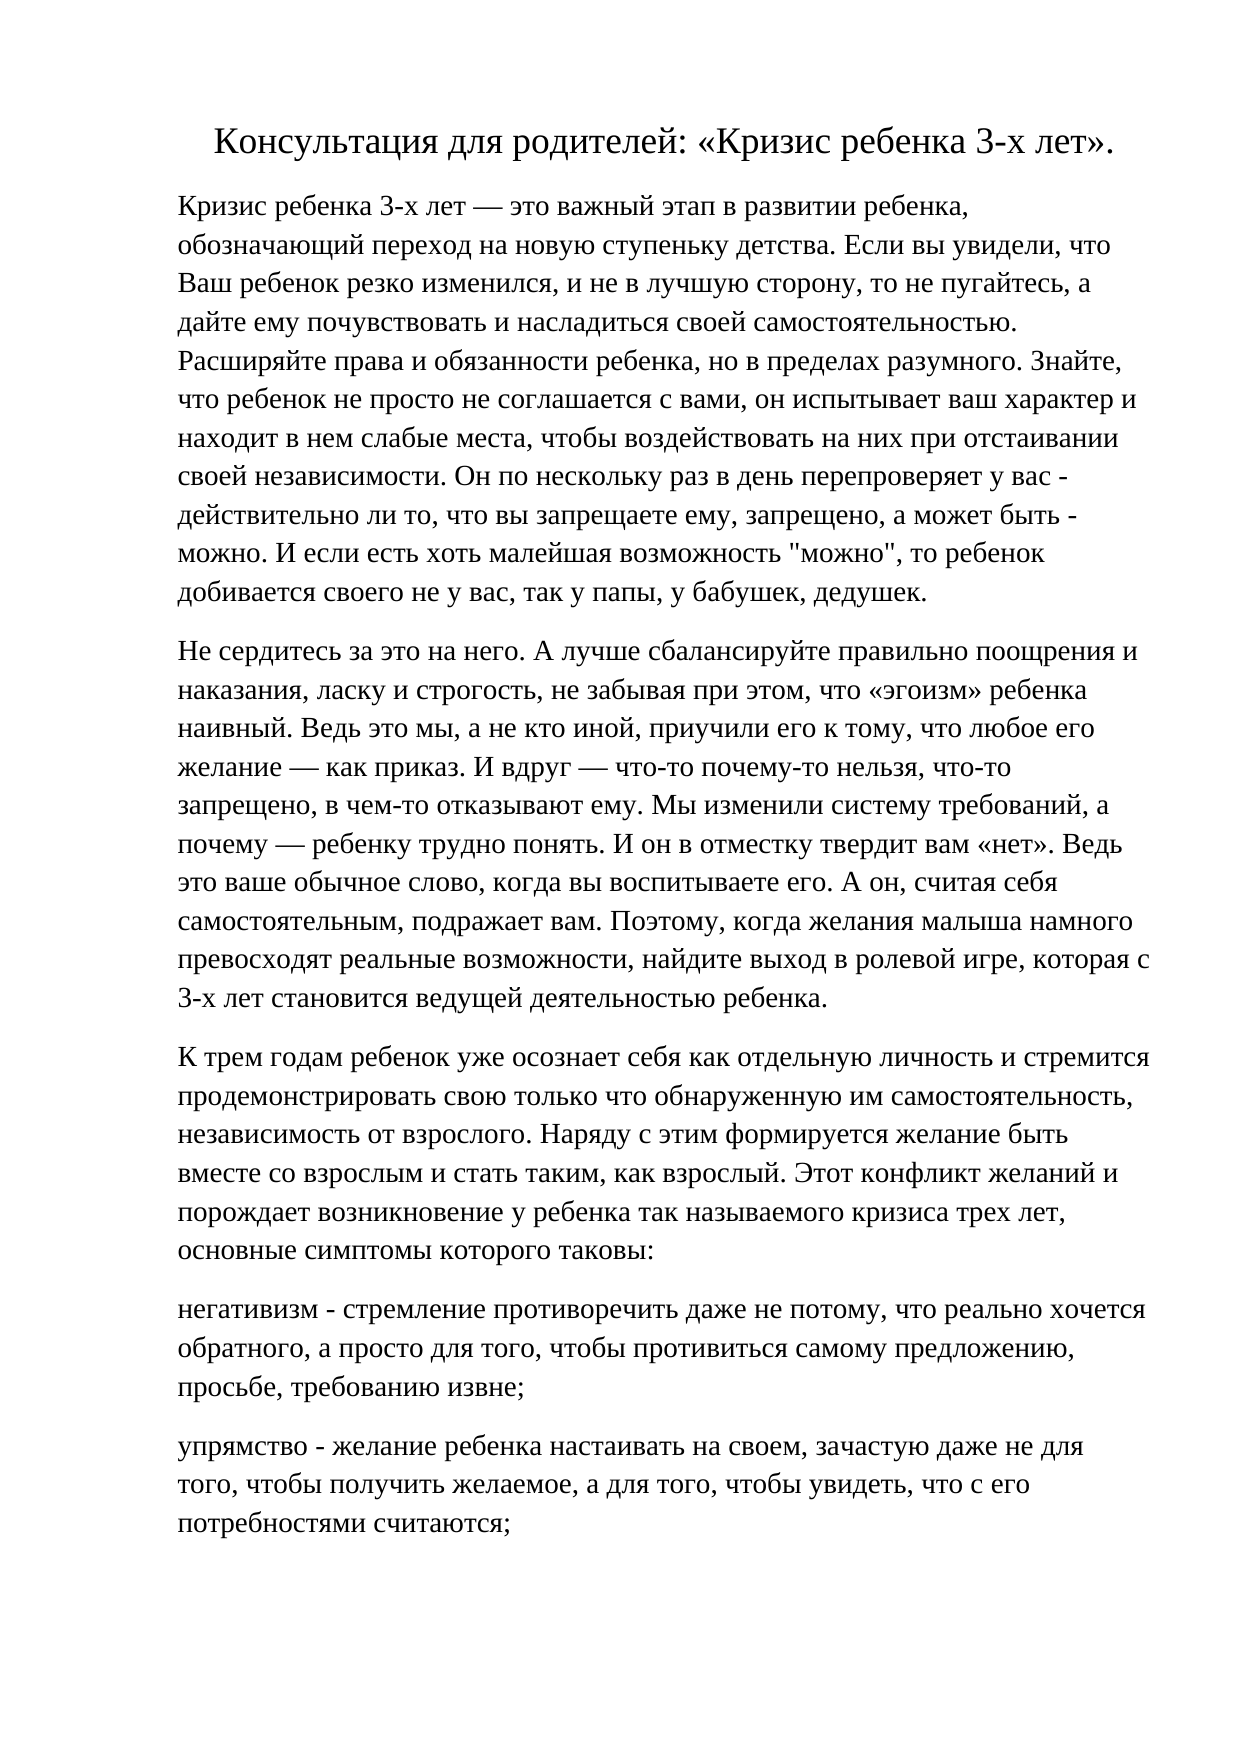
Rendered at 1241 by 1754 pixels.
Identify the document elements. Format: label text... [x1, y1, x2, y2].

text упрямство - желание ребенка настаивать на своем, зачастую даже не для того, чтобы получить желаемое, а для того, чтобы увидеть, что с его потребностями считаются; [177, 1428, 1152, 1539]
text Не сердитесь за это на него. А лучше сбалансируйте правильно поощрения и наказания, ласку и строгость, не забывая при этом, что «эгоизм» ребенка наивный. Ведь это мы, а не кто иной, приучили его к тому, что любое его желание — как приказ. И вдруг — что-то почему-то нельзя, что-то запрещено, в чем-то отказывают ему. Мы изменили систему требований, а почему — ребенку трудно понять. И он в отместку твердит вам «нет». Ведь это ваше обычное слово, когда вы воспитываете его. А он, считая себя самостоятельным, подражает вам. Поэтому, когда желания малыша намного превосходят реальные возможности, найдите выход в ролевой игре, которая с 3-х лет становится ведущей деятельностью ребенка. [177, 633, 1152, 1014]
text Кризис ребенка 3-х лет — это важный этап в развитии ребенка, обозначающий переход на новую ступеньку детства. Если вы увидели, что Ваш ребенок резко изменился, и не в лучшую сторону, то не пугайтесь, а дайте ему почувствовать и насладиться своей самостоятельностью. Расширяйте права и обязанности ребенка, но в пределах разумного. Знайте, что ребенок не просто не соглашается с вами, он испытывает ваш характер и находит в нем слабые места, чтобы воздействовать на них при отстаивании своей независимости. Он по нескольку раз в день перепроверяет у вас - действительно ли то, что вы запрещаете ему, запрещено, а может быть - можно. И если есть хоть малейшая возможность "можно", то ребенок добивается своего не у вас, так у папы, у бабушек, дедушек. [177, 188, 1152, 607]
text негативизм - стремление противоречить даже не потому, что реально хочется обратного, а просто для того, чтобы противиться самому предложению, просьбе, требованию извне; [177, 1292, 1152, 1402]
text Консультация для родителей: «Кризис ребенка 3-х лет». [177, 118, 1152, 161]
text К трем годам ребенок уже осознает себя как отдельную личность и стремится продемонстрировать свою только что обнаруженную им самостоятельность, независимость от взрослого. Наряду с этим формируется желание быть вместе со взрослым и стать таким, как взрослый. Этот конфликт желаний и порождает возникновение у ребенка так называемого кризиса трех лет, основные симптомы которого таковы: [177, 1039, 1152, 1266]
